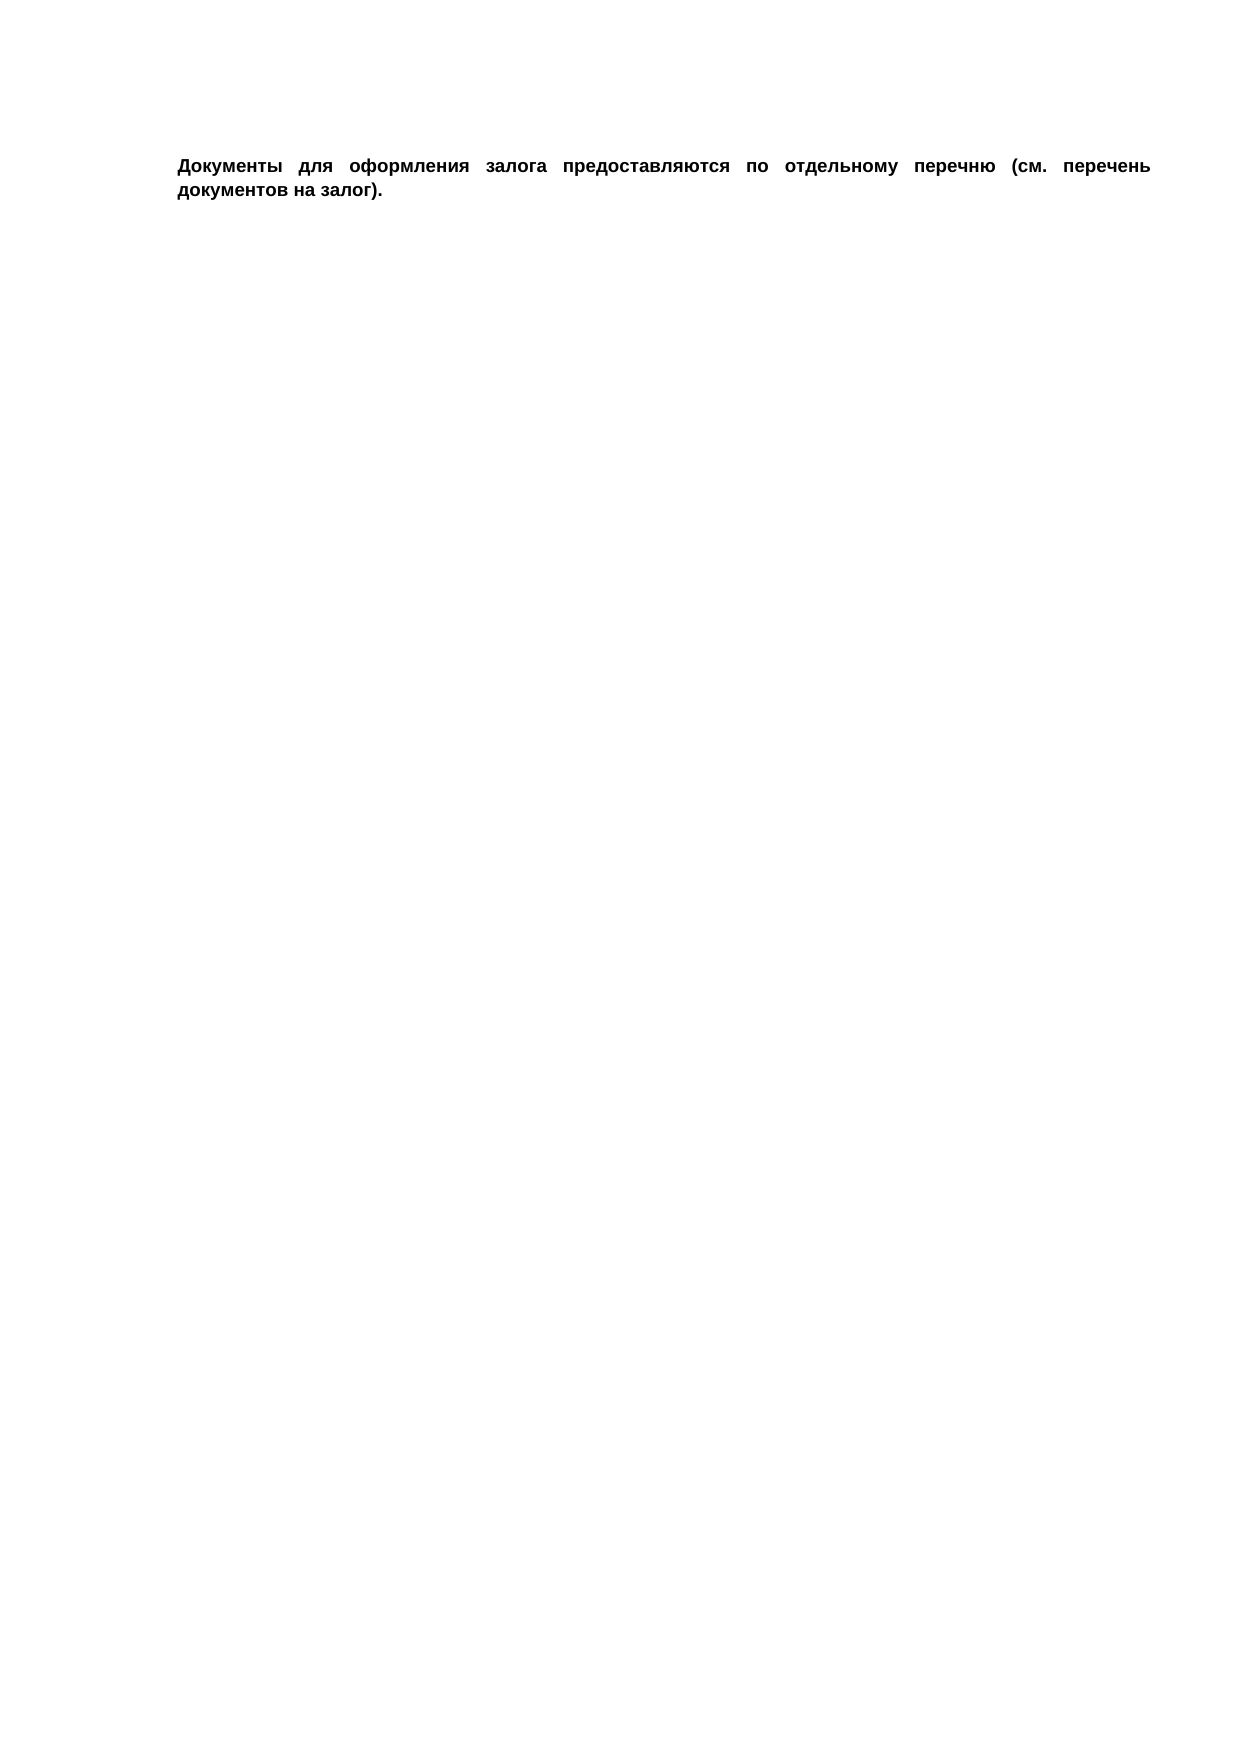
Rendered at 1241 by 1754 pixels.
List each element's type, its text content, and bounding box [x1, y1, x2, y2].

text Документы для оформления залога предоставляются по отдельному перечню (см. перечень документов на залог). [177, 154, 1152, 201]
